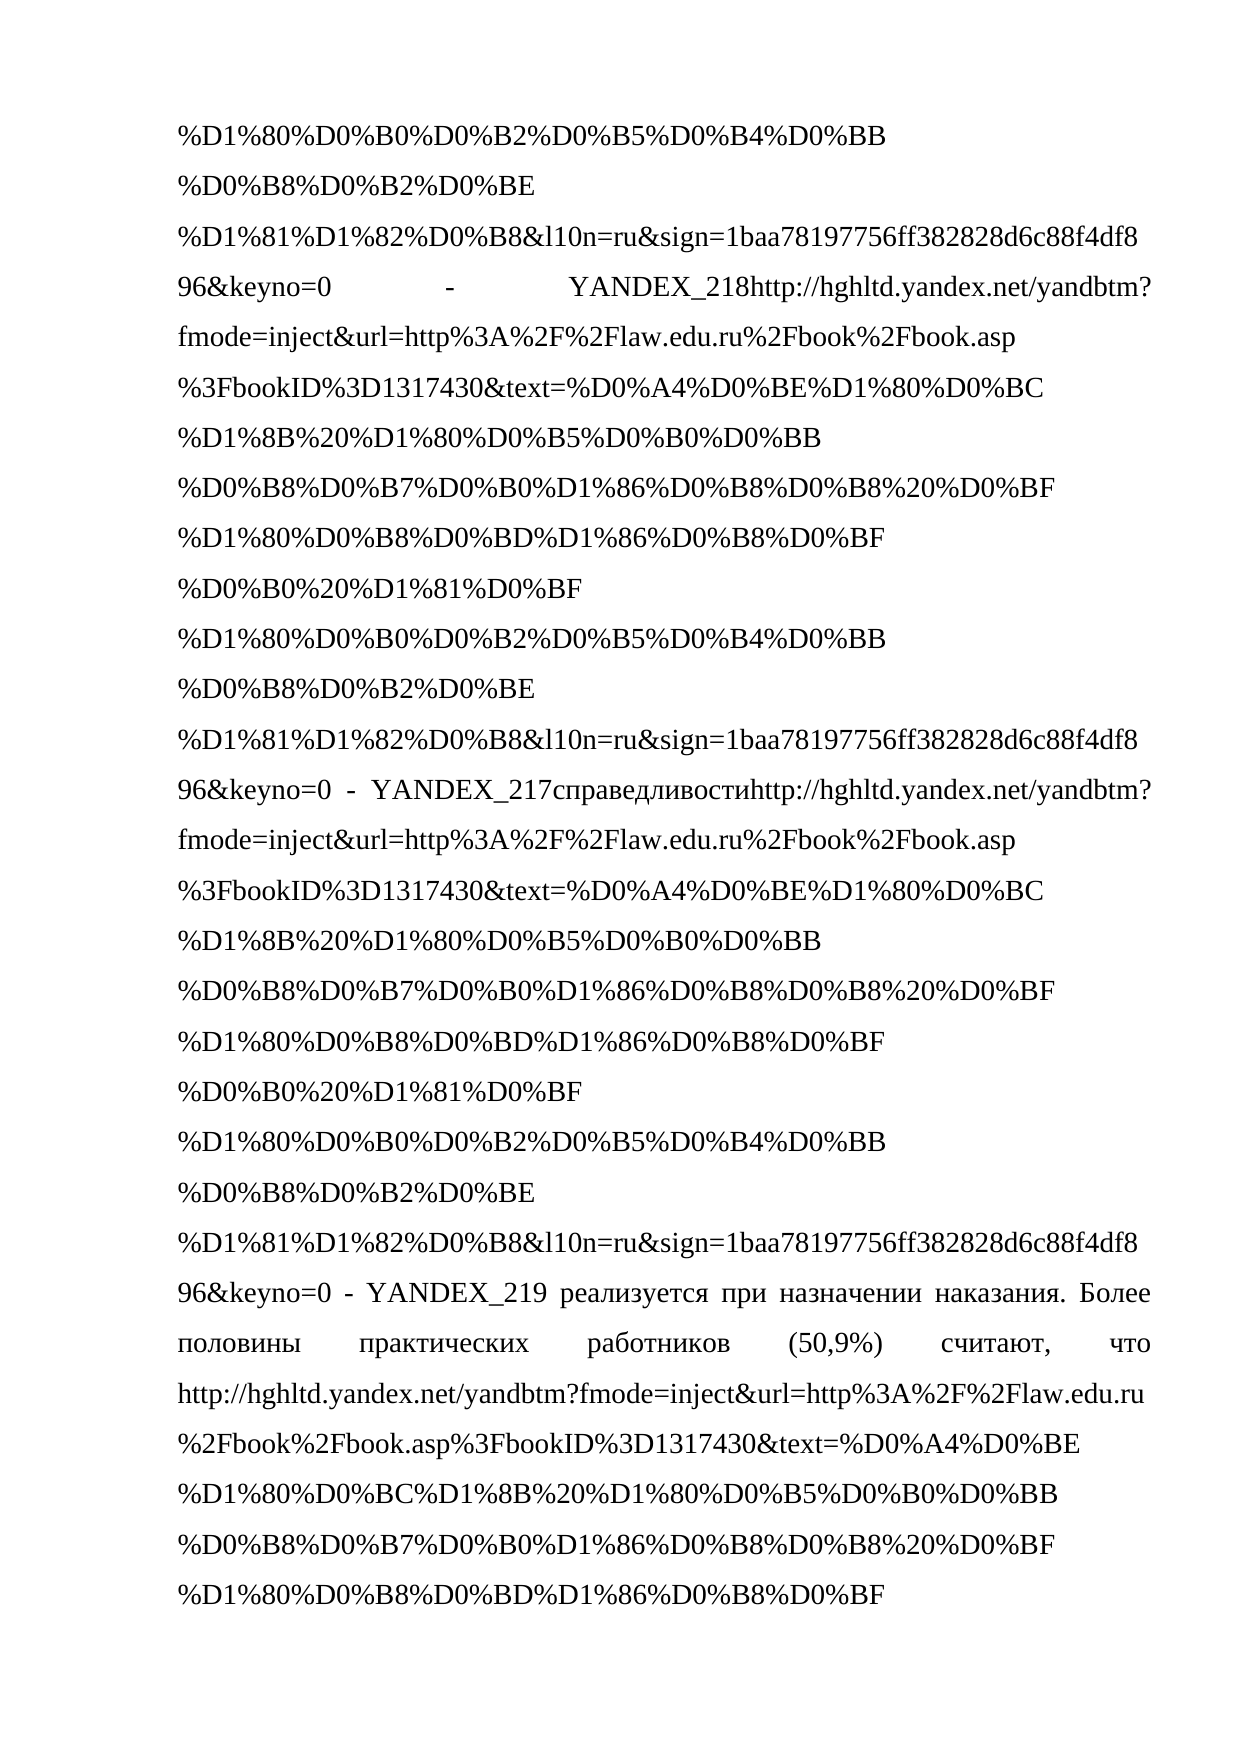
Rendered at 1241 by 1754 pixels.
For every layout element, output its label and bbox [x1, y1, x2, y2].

text [177, 118, 1152, 1611]
